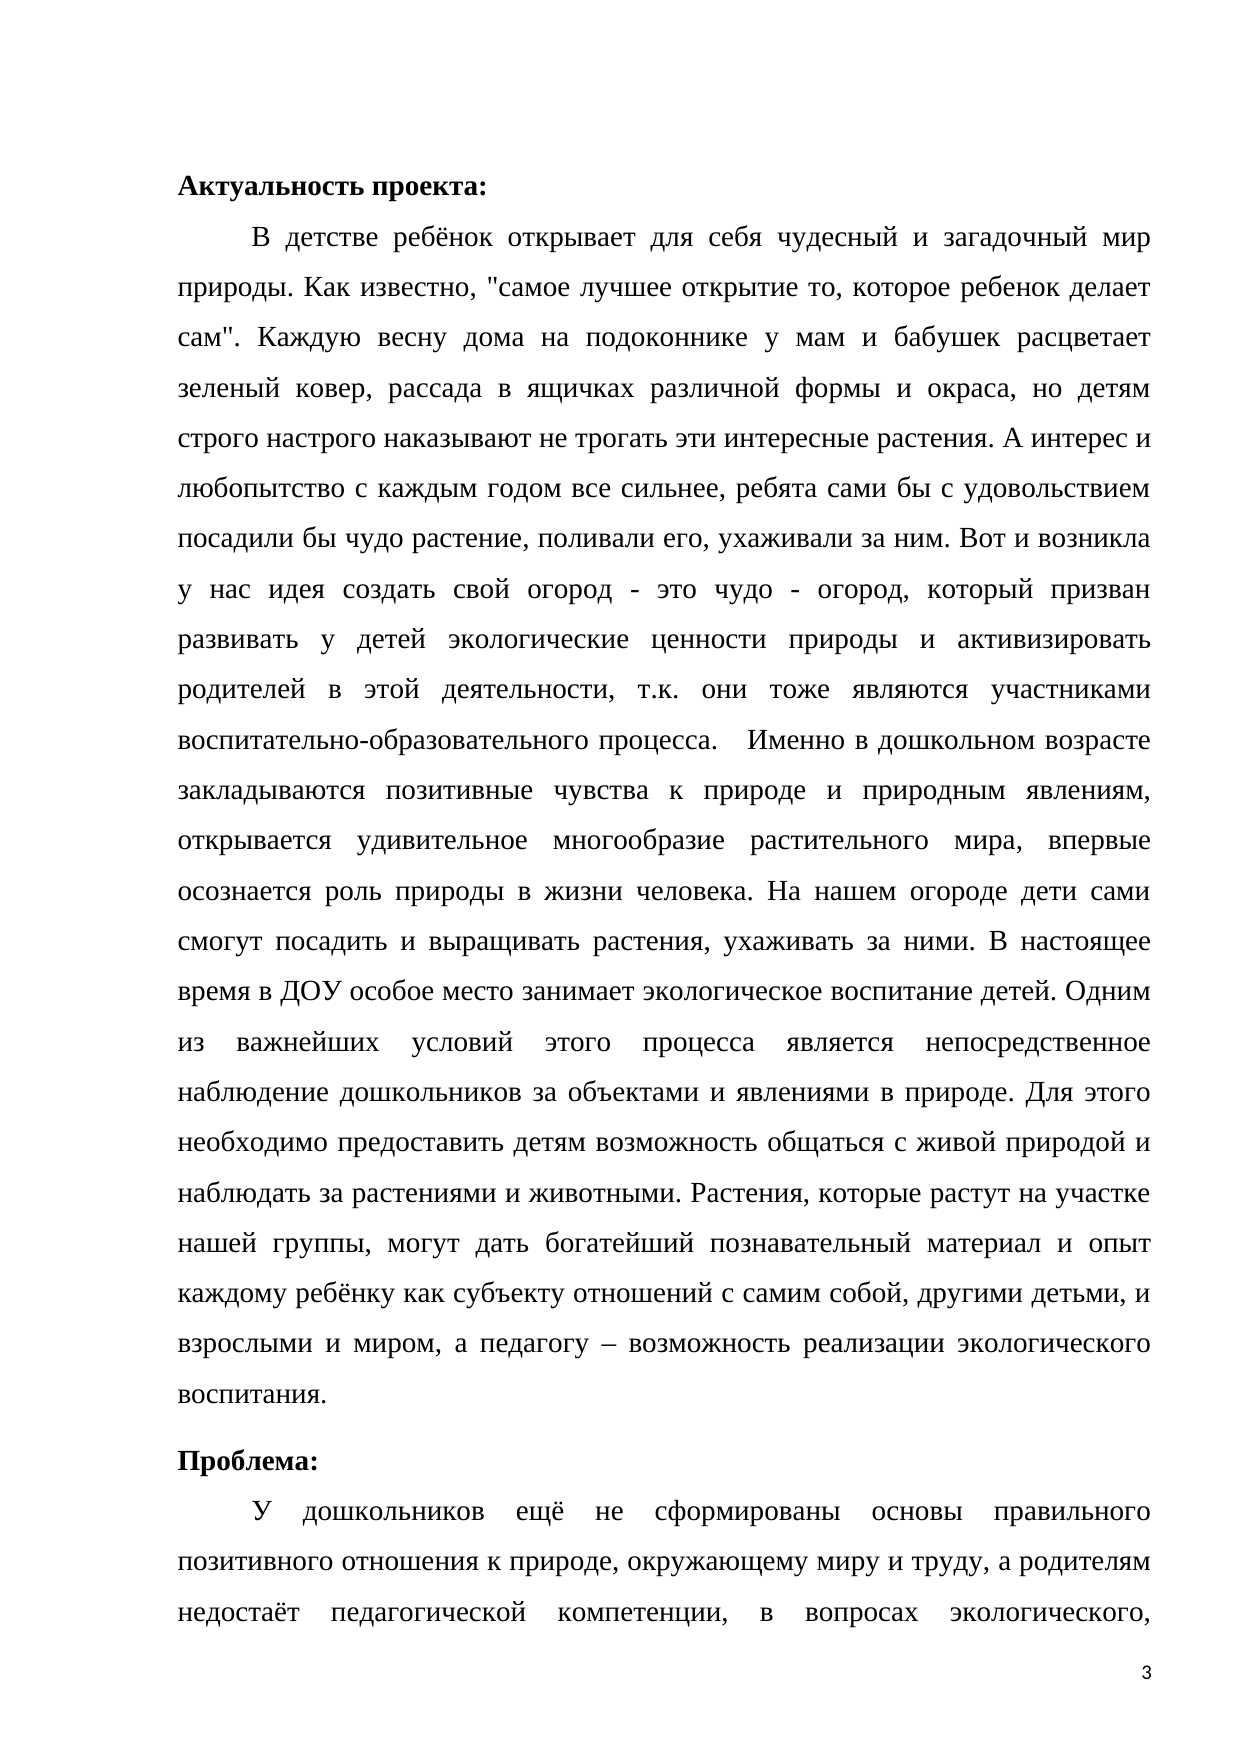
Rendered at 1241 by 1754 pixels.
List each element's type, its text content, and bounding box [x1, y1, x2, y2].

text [177, 1493, 1152, 1627]
list В детстве ребёнок открывает для себя чудесный и загадочный мир природы. Как известно, "самое лучшее открытие то, которое ребенок делает сам". Каждую весну дома на подоконнике у мам и бабушек расцветает зеленый ковер, рассада в ящичках различной формы и окраса, но детям строго настрого наказывают не трогать эти интересные растения. А интерес и любопытство с каждым годом все сильнее, ребята сами бы с удовольствием посадили бы чудо растение, поливали его, ухаживали за ним. Вот и возникла у нас идея создать свой огород - это чудо - огород, который призван развивать у детей экологические ценности природы и активизировать родителей в этой деятельности, т.к. они тоже являются участниками воспитательно-образовательного процесса. Именно в дошкольном возрасте закладываются позитивные чувства к природе и природным явлениям, открывается удивительное многообразие растительного мира, впервые осознается роль природы в жизни человека. На нашем огороде дети сами смогут посадить и выращивать растения, ухаживать за ними. В настоящее время в ДОУ особое место занимает экологическое воспитание детей. Одним из важнейших условий этого процесса является непосредственное наблюдение дошкольников за объектами и явлениями в природе. Для этого необходимо предоставить детям возможность общаться с живой природой и наблюдать за растениями и животными. Растения, которые растут на участке нашей группы, могут дать богатейший познавательный материал и опыт каждому ребёнку как субъекту отношений с самим собой, другими детьми, и взрослыми и миром, а педагогу – возможность реализации экологического воспитания. [177, 219, 1152, 1409]
list Актуальность проекта: [177, 168, 1152, 202]
text Проблема: [177, 1443, 1152, 1476]
